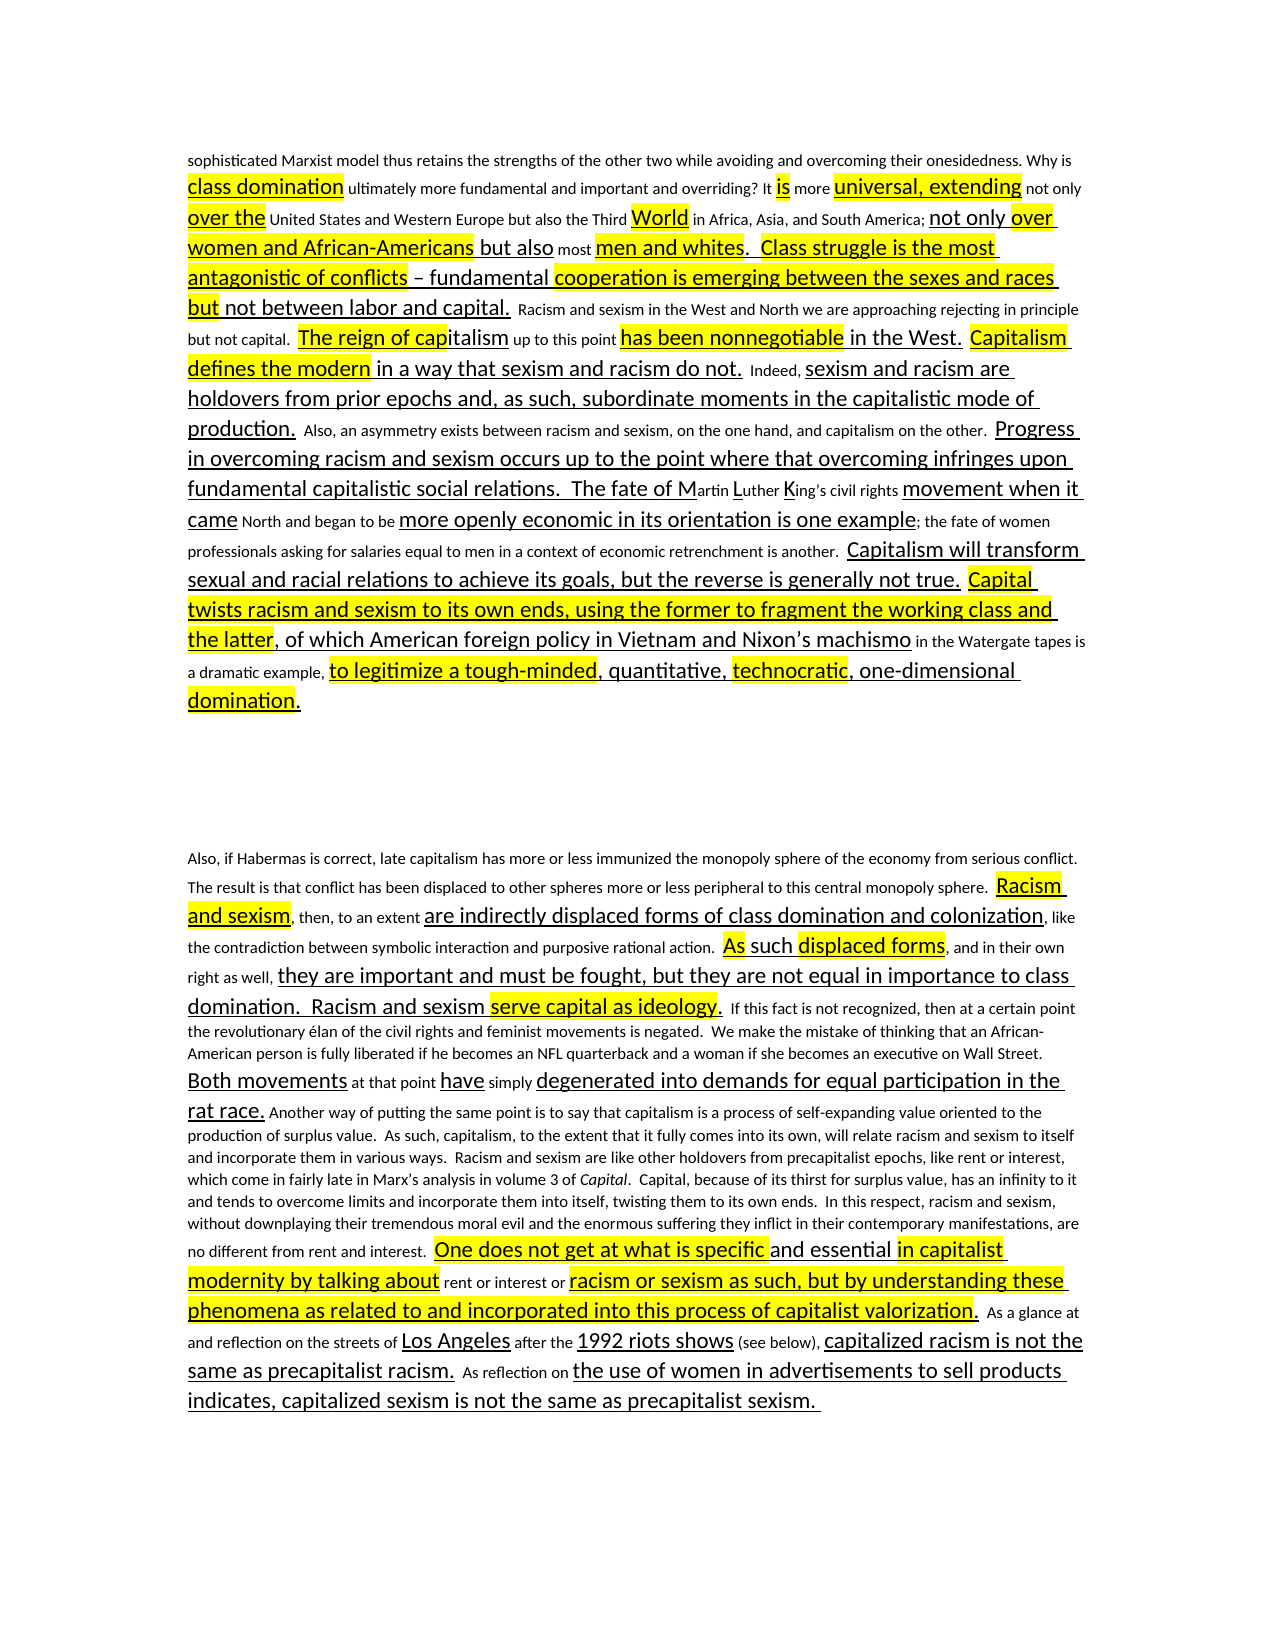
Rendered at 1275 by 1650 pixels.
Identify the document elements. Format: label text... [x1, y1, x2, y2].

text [187, 150, 1087, 714]
text Also, if Habermas is correct, late capitalism has more or less immunized the monopoly sphere of the economy from serious conflict. The result is that conflict has been displaced to other spheres more or less peripheral to this central monopoly sphere. Racism and sexism, then, to an extent are indirectly displaced forms of class domination and colonization, like the contradiction between symbolic interaction and purposive rational action. As such displaced forms, and in their own right as well, they are important and must be fought, but they are not equal in importance to class domination. Racism and sexism serve capital as ideology. If this fact is not recognized, then at a certain point the revolutionary élan of the civil rights and feminist movements is negated. We make the mistake of thinking that an African-American person is fully liberated if he becomes an NFL quarterback and a woman if she becomes an executive on Wall Street. Both movements at that point have simply degenerated into demands for equal participation in the rat race. Another way of putting the same point is to say that capitalism is a process of self-expanding value oriented to the production of surplus value. As such, capitalism, to the extent that it fully comes into its own, will relate racism and sexism to itself and incorporate them in various ways. Racism and sexism are like other holdovers from precapitalist epochs, like rent or interest, which come in fairly late in Marx’s analysis in volume 3 of Capital. Capital, because of its thirst for surplus value, has an infinity to it and tends to overcome limits and incorporate them into itself, twisting them to its own ends. In this respect, racism and sexism, without downplaying their tremendous moral evil and the enormous suffering they inflict in their contemporary manifestations, are no different from rent and interest. One does not get at what is specific and essential in capitalist modernity by talking about rent or interest or racism or sexism as such, but by understanding these phenomena as related to and incorporated into this process of capitalist valorization. As a glance at and reflection on the streets of Los Angeles after the 1992 riots shows (see below), capitalized racism is not the same as precapitalist racism. As reflection on the use of women in advertisements to sell products indicates, capitalized sexism is not the same as precapitalist sexism. [187, 848, 1087, 1415]
